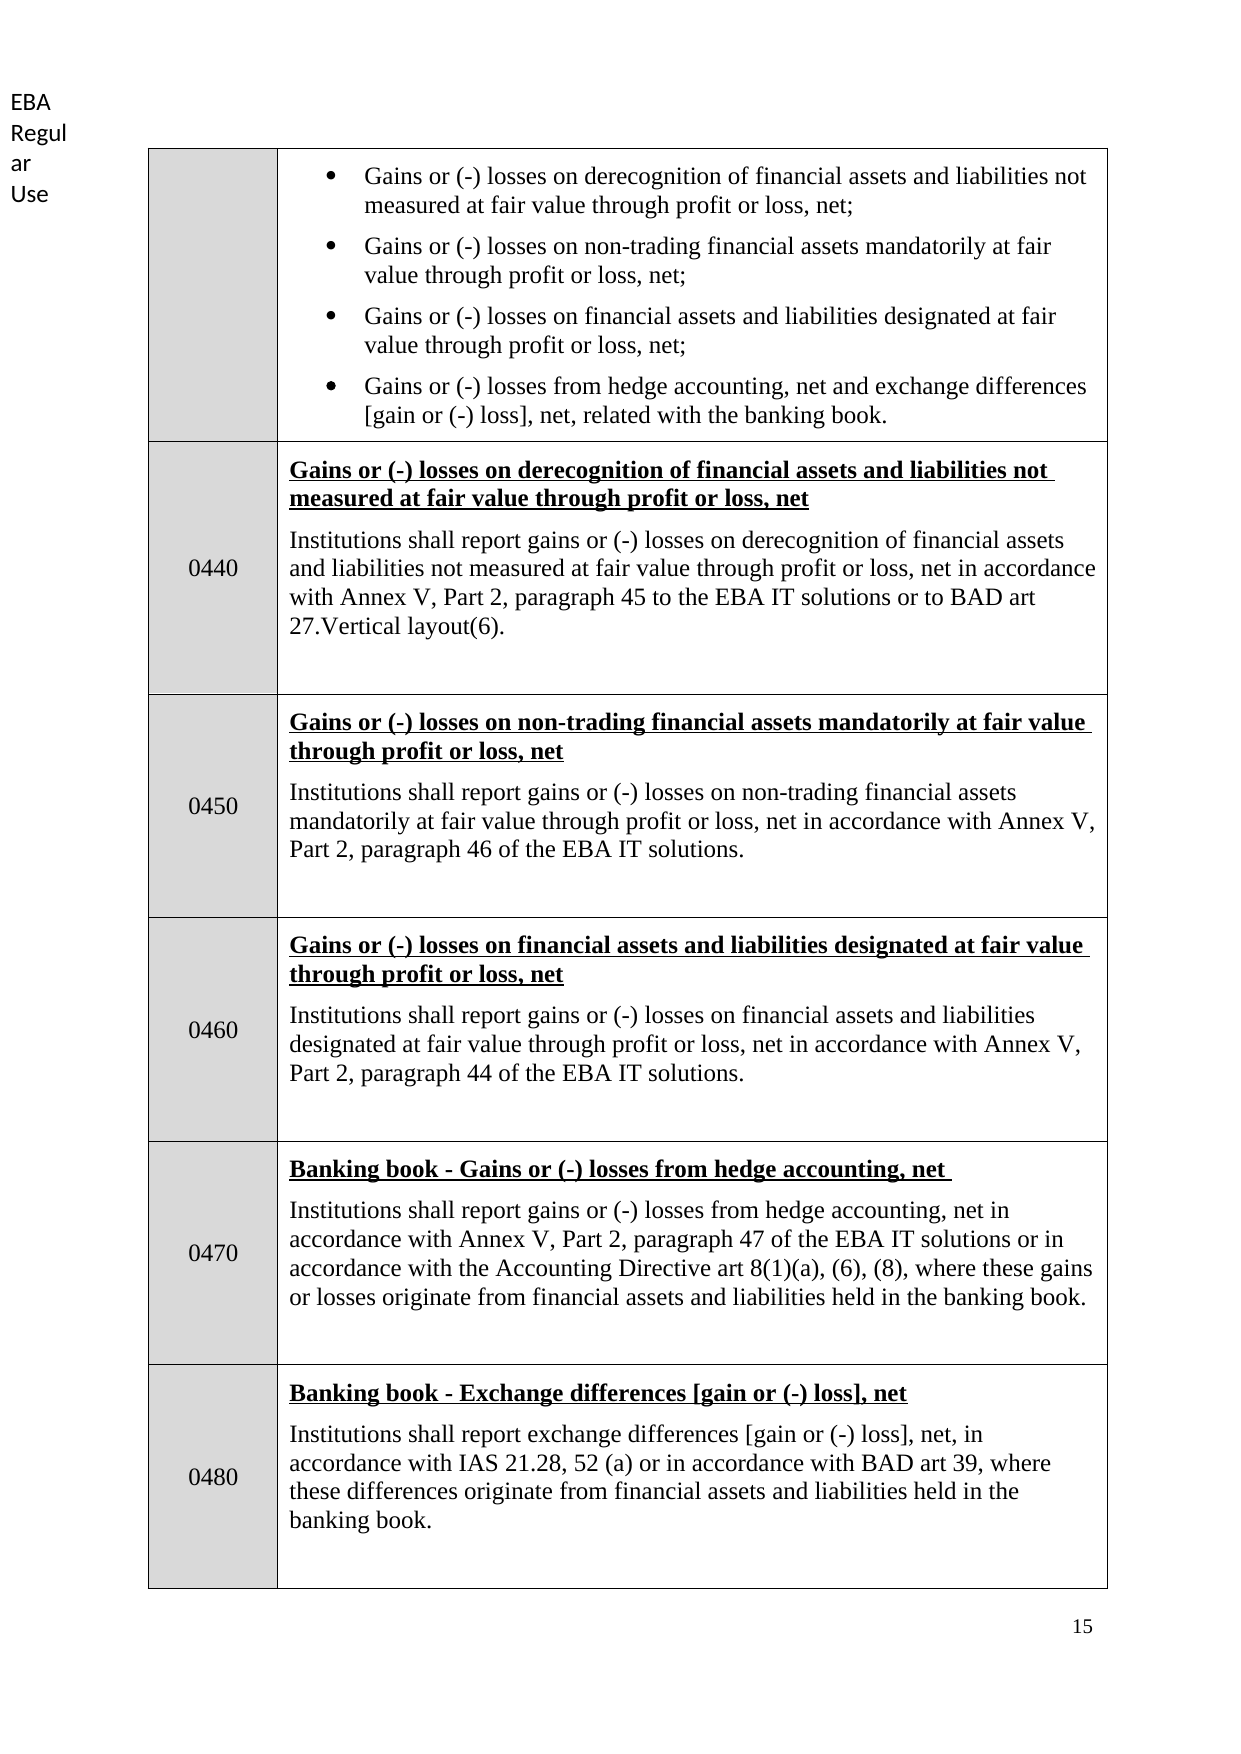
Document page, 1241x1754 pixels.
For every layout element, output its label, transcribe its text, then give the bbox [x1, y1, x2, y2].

table_cell Banking book - Exchange differences [gain or (-) loss], net Institutions shall report exchange differences [gain or (-) loss], net, in accordance with IAS 21.28, 52 (a) or in accordance with BAD art 39, where these differences originate from financial assets and liabilities held in the banking book. [278, 1365, 1107, 1588]
table_cell 0470 [149, 1142, 277, 1364]
table_cell 0430 [149, 149, 277, 441]
table_cell Gains or (-) losses on non-trading financial assets mandatorily at fair value through profit or loss, net Institutions shall report gains or (-) losses on non-trading financial assets mandatorily at fair value through profit or loss, net in accordance with Annex V, Part 2, paragraph 46 of the EBA IT solutions. [278, 695, 1107, 917]
table_cell 0450 [149, 695, 277, 917]
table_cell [278, 149, 1107, 441]
table_cell Gains or (-) losses on derecognition of financial assets and liabilities not measured at fair value through profit or loss, net Institutions shall report gains or (-) losses on derecognition of financial assets and liabilities not measured at fair value through profit or loss, net in accordance with Annex V, Part 2, paragraph 45 to the EBA IT solutions or to BAD art 27.Vertical layout(6). [278, 442, 1107, 693]
table_cell 0440 [149, 442, 277, 693]
table_cell 0460 [149, 918, 277, 1141]
table_cell Banking book - Gains or (-) losses from hedge accounting, net Institutions shall report gains or (-) losses from hedge accounting, net in accordance with Annex V, Part 2, paragraph 47 of the EBA IT solutions or in accordance with the Accounting Directive art 8(1)(a), (6), (8), where these gains or losses originate from financial assets and liabilities held in the banking book. [278, 1142, 1107, 1364]
table_cell 0480 [149, 1365, 277, 1588]
table_cell Gains or (-) losses on financial assets and liabilities designated at fair value through profit or loss, net Institutions shall report gains or (-) losses on financial assets and liabilities designated at fair value through profit or loss, net in accordance with Annex V, Part 2, paragraph 44 of the EBA IT solutions. [278, 918, 1107, 1141]
